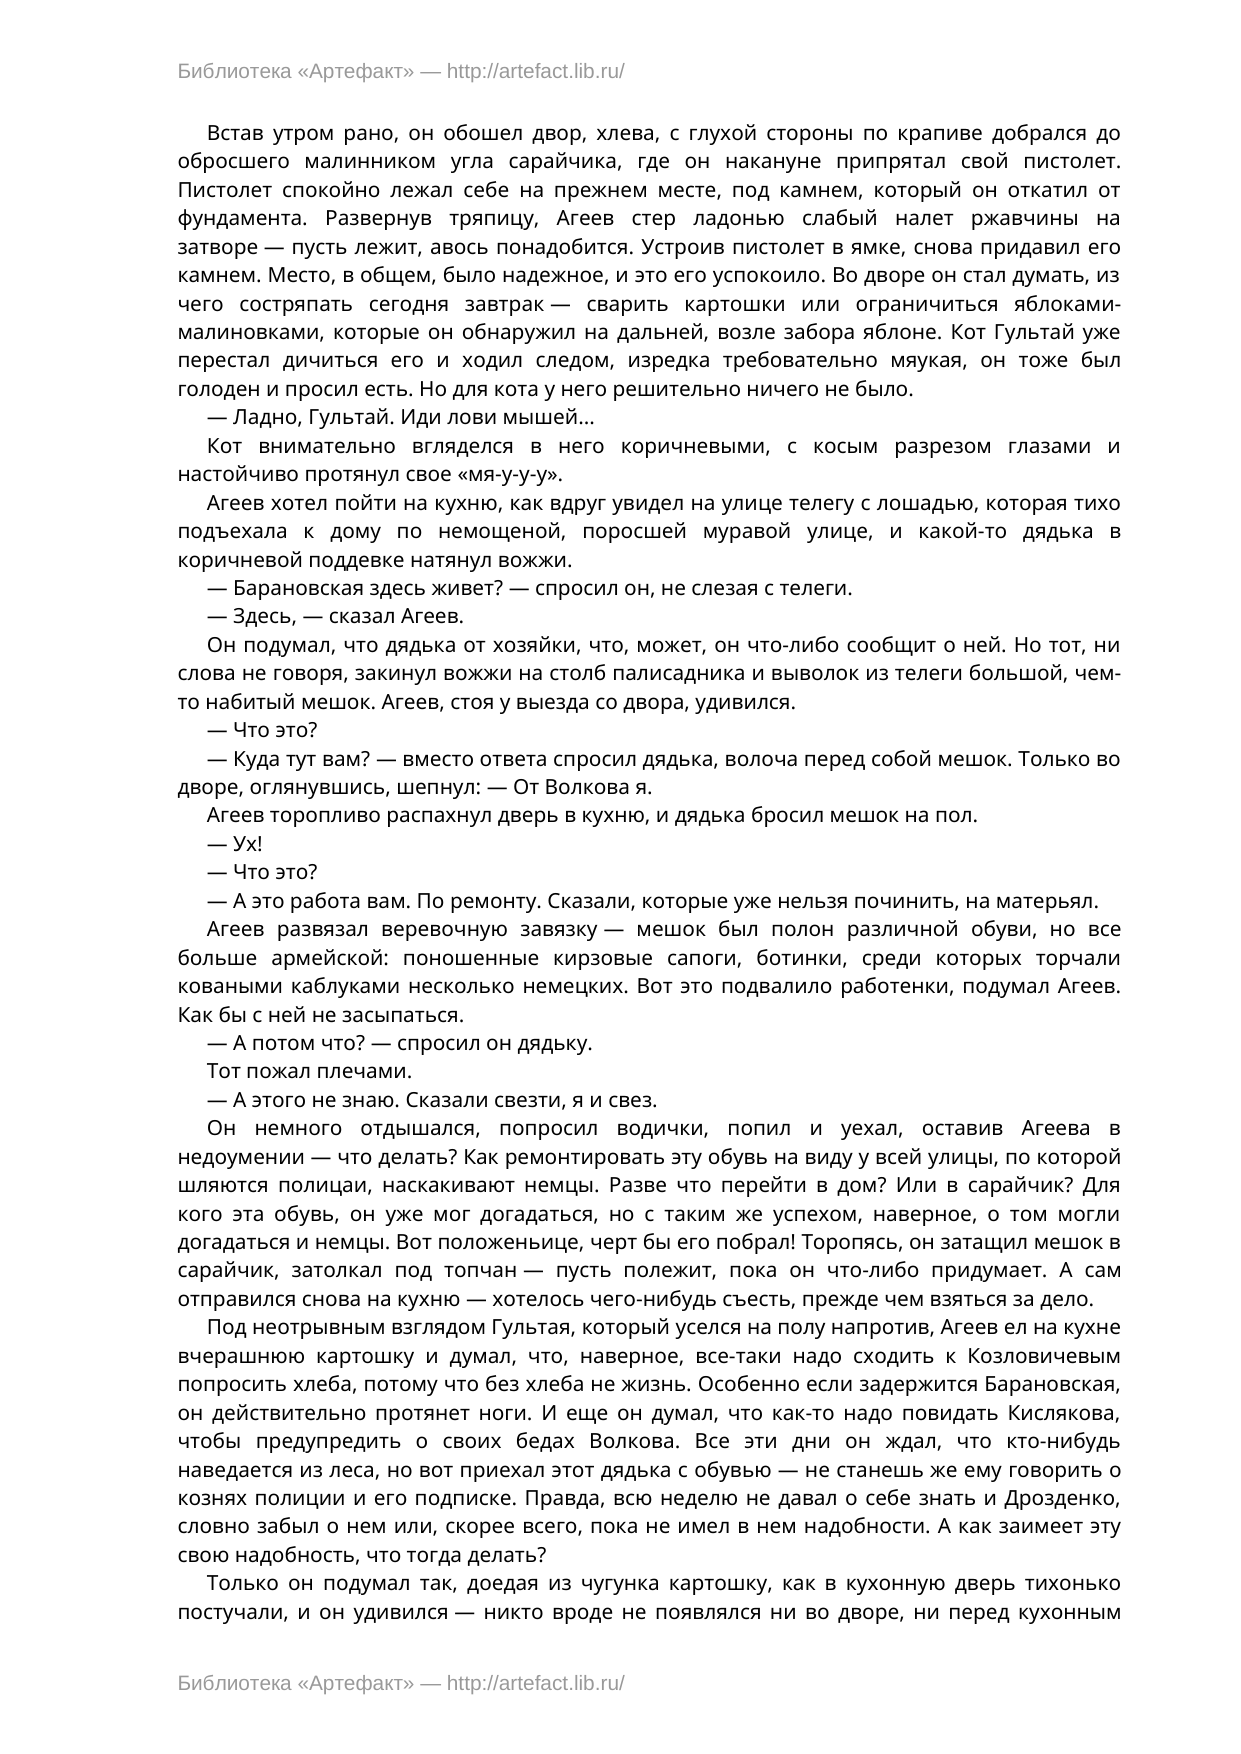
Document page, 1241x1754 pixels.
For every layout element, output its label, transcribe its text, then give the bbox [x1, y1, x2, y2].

text — Барановская здесь живет? — спросил он, не слезая с телеги. [177, 573, 1122, 602]
text Он немного отдышался, попросил водички, попил и уехал, оставив Агеева в недоумении — что делать? Как ремонтировать эту обувь на виду у всей улицы, по которой шляются полицаи, наскакивают немцы. Разве что перейти в дом? Или в сарайчик? Для кого эта обувь, он уже мог догадаться, но с таким же успехом, наверное, о том могли догадаться и немцы. Вот положеньице, черт бы его побрал! Торопясь, он затащил мешок в сарайчик, затолкал под топчан — пусть полежит, пока он что-либо придумает. А сам отправился снова на кухню — хотелось чего-нибудь съесть, прежде чем взяться за дело. [177, 1113, 1122, 1312]
text Он подумал, что дядька от хозяйки, что, может, он что-либо сообщит о ней. Но тот, ни слова не говоря, закинул вожжи на столб палисадника и выволок из телеги большой, чем-то набитый мешок. Агеев, стоя у выезда со двора, удивился. [177, 630, 1122, 715]
text — А потом что? — спросил он дядьку. [177, 1028, 1122, 1057]
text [177, 1568, 1122, 1625]
text Встав утром рано, он обошел двор, хлева, с глухой стороны по крапиве добрался до обросшего малинником угла сарайчика, где он накануне припрятал свой пистолет. Пистолет спокойно лежал себе на прежнем месте, под камнем, который он откатил от фундамента. Развернув тряпицу, Агеев стер ладонью слабый налет ржавчины на затворе — пусть лежит, авось понадобится. Устроив пистолет в ямке, снова придавил его камнем. Место, в общем, было надежное, и это его успокоило. Во дворе он стал думать, из чего состряпать сегодня завтрак — сварить картошки или ограничиться яблоками-малиновками, которые он обнаружил на дальней, возле забора яблоне. Кот Гультай уже перестал дичиться его и ходил следом, изредка требовательно мяукая, он тоже был голоден и просил есть. Но для кота у него решительно ничего не было. [177, 118, 1122, 402]
text — Здесь, — сказал Агеев. [177, 602, 1122, 630]
text Тот пожал плечами. [177, 1057, 1122, 1085]
text — А это работа вам. По ремонту. Сказали, которые уже нельзя починить, на матерьял. [177, 886, 1122, 914]
text — Что это? [177, 715, 1122, 744]
text — Ладно, Гультай. Иди лови мышей... [177, 402, 1122, 431]
text Агеев хотел пойти на кухню, как вдруг увидел на улице телегу с лошадью, которая тихо подъехала к дому по немощеной, поросшей муравой улице, и какой-то дядька в коричневой поддевке натянул вожжи. [177, 488, 1122, 573]
text Агеев развязал веревочную завязку — мешок был полон различной обуви, но все больше армейской: поношенные кирзовые сапоги, ботинки, среди которых торчали коваными каблуками несколько немецких. Вот это подвалило работенки, подумал Агеев. Как бы с ней не засыпаться. [177, 914, 1122, 1028]
text Кот внимательно вгляделся в него коричневыми, с косым разрезом глазами и настойчиво протянул свое «мя-у-у-у». [177, 431, 1122, 488]
text Под неотрывным взглядом Гультая, который уселся на полу напротив, Агеев ел на кухне вчерашнюю картошку и думал, что, наверное, все-таки надо сходить к Козловичевым попросить хлеба, потому что без хлеба не жизнь. Особенно если задержится Барановская, он действительно протянет ноги. И еще он думал, что как-то надо повидать Кислякова, чтобы предупредить о своих бедах Волкова. Все эти дни он ждал, что кто-нибудь наведается из леса, но вот приехал этот дядька с обувью — не станешь же ему говорить о кознях полиции и его подписке. Правда, всю неделю не давал о себе знать и Дрозденко, словно забыл о нем или, скорее всего, пока не имел в нем надобности. А как заимеет эту свою надобность, что тогда делать? [177, 1312, 1122, 1568]
text — Что это? [177, 857, 1122, 886]
text — Ух! [177, 829, 1122, 857]
text — Куда тут вам? — вместо ответа спросил дядька, волоча перед собой мешок. Только во дворе, оглянувшись, шепнул: — От Волкова я. [177, 744, 1122, 801]
text Агеев торопливо распахнул дверь в кухню, и дядька бросил мешок на пол. [177, 801, 1122, 829]
text — А этого не знаю. Сказали свезти, я и свез. [177, 1085, 1122, 1113]
